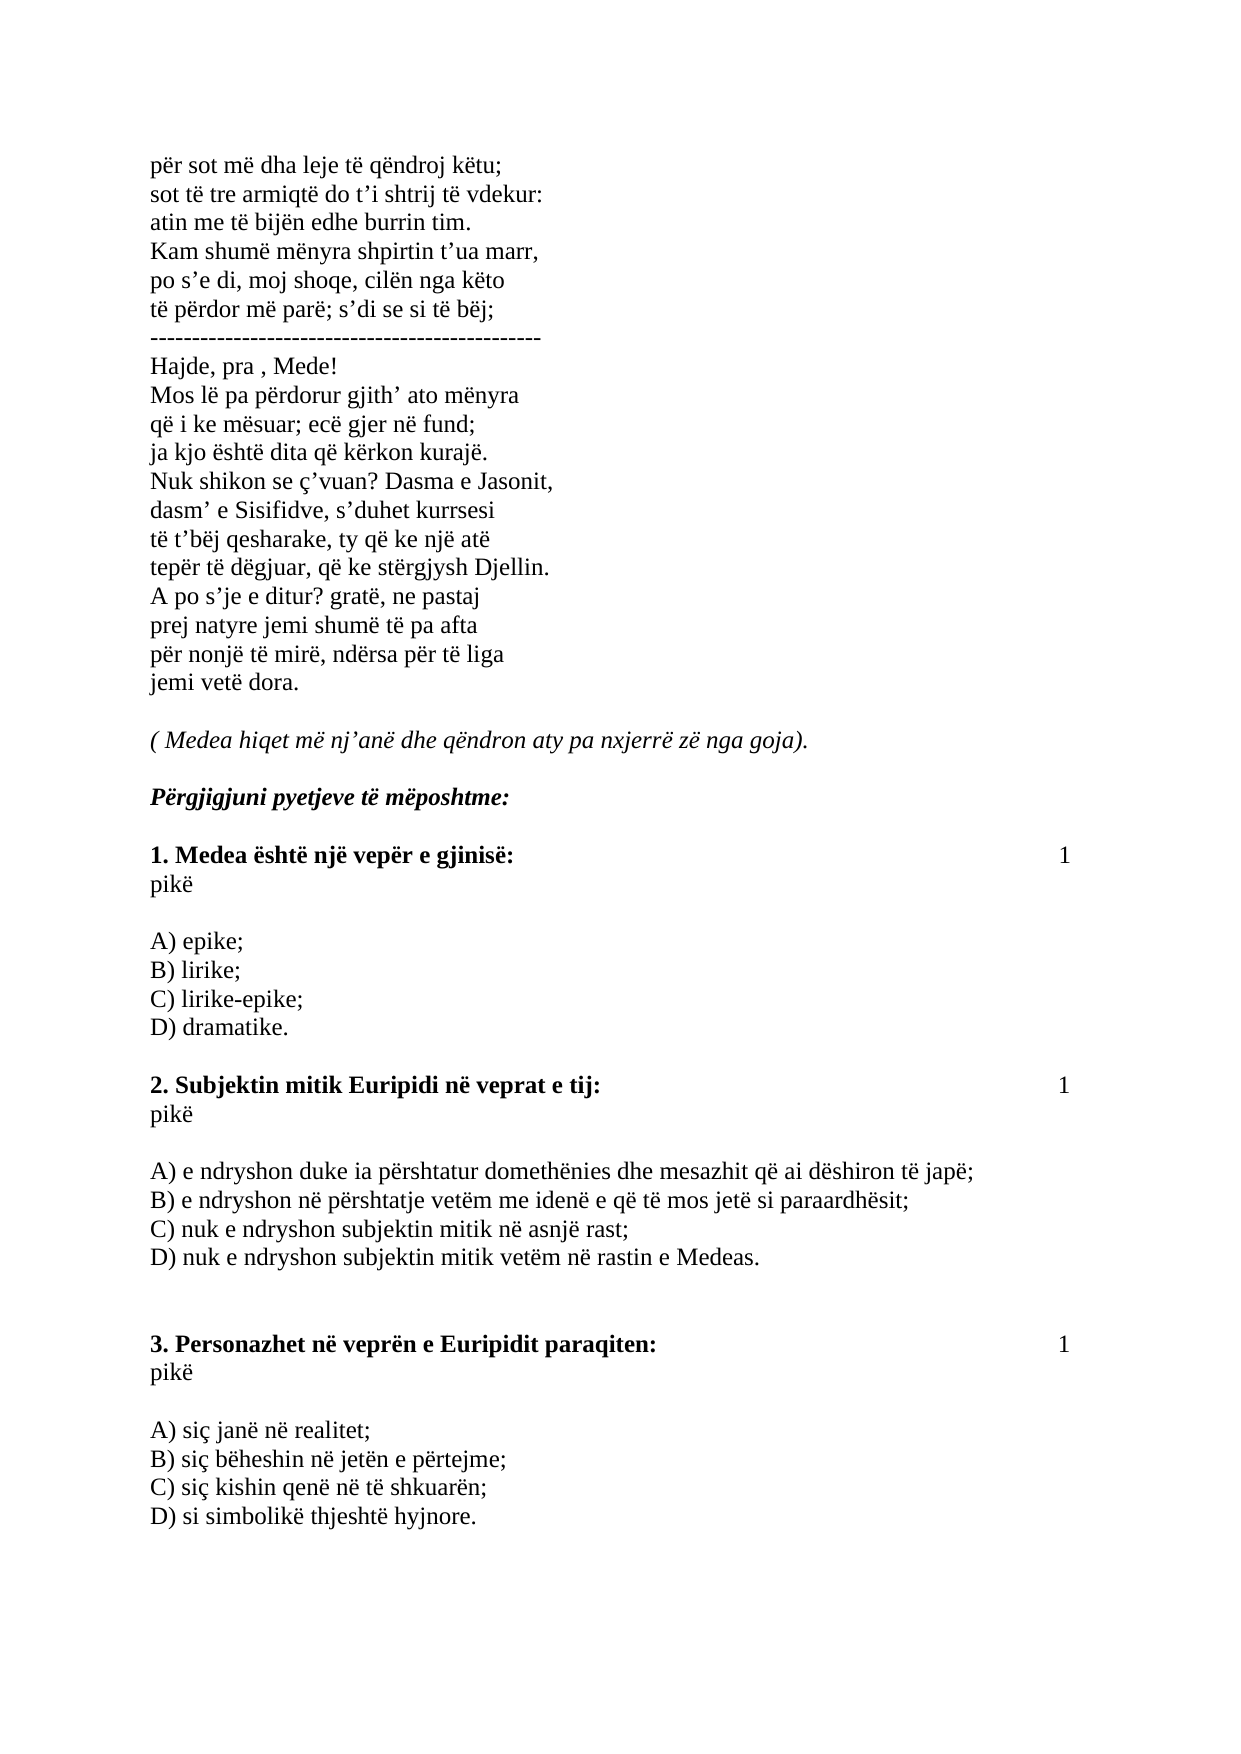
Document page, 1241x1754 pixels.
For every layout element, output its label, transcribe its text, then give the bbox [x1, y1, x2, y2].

text ja kjo është dita që kërkon kurajë. [150, 437, 1090, 466]
text A) epike; [150, 926, 1090, 955]
text A) e ndryshon duke ia përshtatur domethënies dhe mesazhit që ai dëshiron të japë; [150, 1156, 1090, 1185]
text 2. Subjektin mitik Euripidi në veprat e tij: 1 pikë [150, 1070, 1090, 1127]
text sot të tre armiqtë do t’i shtrij të vdekur: [150, 179, 1090, 207]
text D) dramatike. [150, 1012, 1090, 1041]
text për sot më dha leje të qëndroj këtu; [150, 150, 1090, 179]
text jemi vetë dora. [150, 667, 1090, 696]
text B) e ndryshon në përshtatje vetëm me idenë e që të mos jetë si paraardhësit; [150, 1185, 1090, 1214]
text të t’bëj qesharake, ty që ke një atë [150, 524, 1090, 552]
text 1. Medea është një vepër e gjinisë: 1 pikë [150, 840, 1090, 897]
text D) si simbolikë thjeshtë hyjnore. [150, 1501, 1090, 1530]
text Përgjigjuni pyetjeve të mëposhtme: [150, 782, 1090, 811]
text 3. Personazhet në veprën e Euripidit paraqiten: 1 pikë [150, 1329, 1090, 1386]
text të përdor më parë; s’di se si të bëj; [150, 294, 1090, 322]
text po s’e di, moj shoqe, cilën nga këto [150, 265, 1090, 294]
text C) siç kishin qenë në të shkuarën; [150, 1472, 1090, 1501]
text prej natyre jemi shumë të pa afta [150, 610, 1090, 639]
text Hajde, pra , Mede! [150, 351, 1090, 380]
text Kam shumë mënyra shpirtin t’ua marr, [150, 236, 1090, 265]
text D) nuk e ndryshon subjektin mitik vetëm në rastin e Medeas. [150, 1242, 1090, 1271]
text Mos lë pa përdorur gjith’ ato mënyra [150, 380, 1090, 409]
text ----------------------------------------------- [150, 322, 1090, 351]
text C) lirike-epike; [150, 984, 1090, 1012]
text ( Medea hiqet më nj’anë dhe qëndron aty pa nxjerrë zë nga goja). [150, 725, 1090, 754]
text tepër të dëgjuar, që ke stërgjysh Djellin. [150, 552, 1090, 581]
text B) siç bëheshin në jetën e përtejme; [150, 1444, 1090, 1472]
text B) lirike; [150, 955, 1090, 984]
text Nuk shikon se ç’vuan? Dasma e Jasonit, [150, 466, 1090, 495]
text që i ke mësuar; ecë gjer në fund; [150, 409, 1090, 437]
text C) nuk e ndryshon subjektin mitik në asnjë rast; [150, 1214, 1090, 1242]
text dasm’ e Sisifidve, s’duhet kurrsesi [150, 495, 1090, 524]
text për nonjë të mirë, ndërsa për të liga [150, 639, 1090, 667]
text A) siç janë në realitet; [150, 1415, 1090, 1444]
text A po s’je e ditur? gratë, ne pastaj [150, 581, 1090, 610]
text atin me të bijën edhe burrin tim. [150, 207, 1090, 236]
